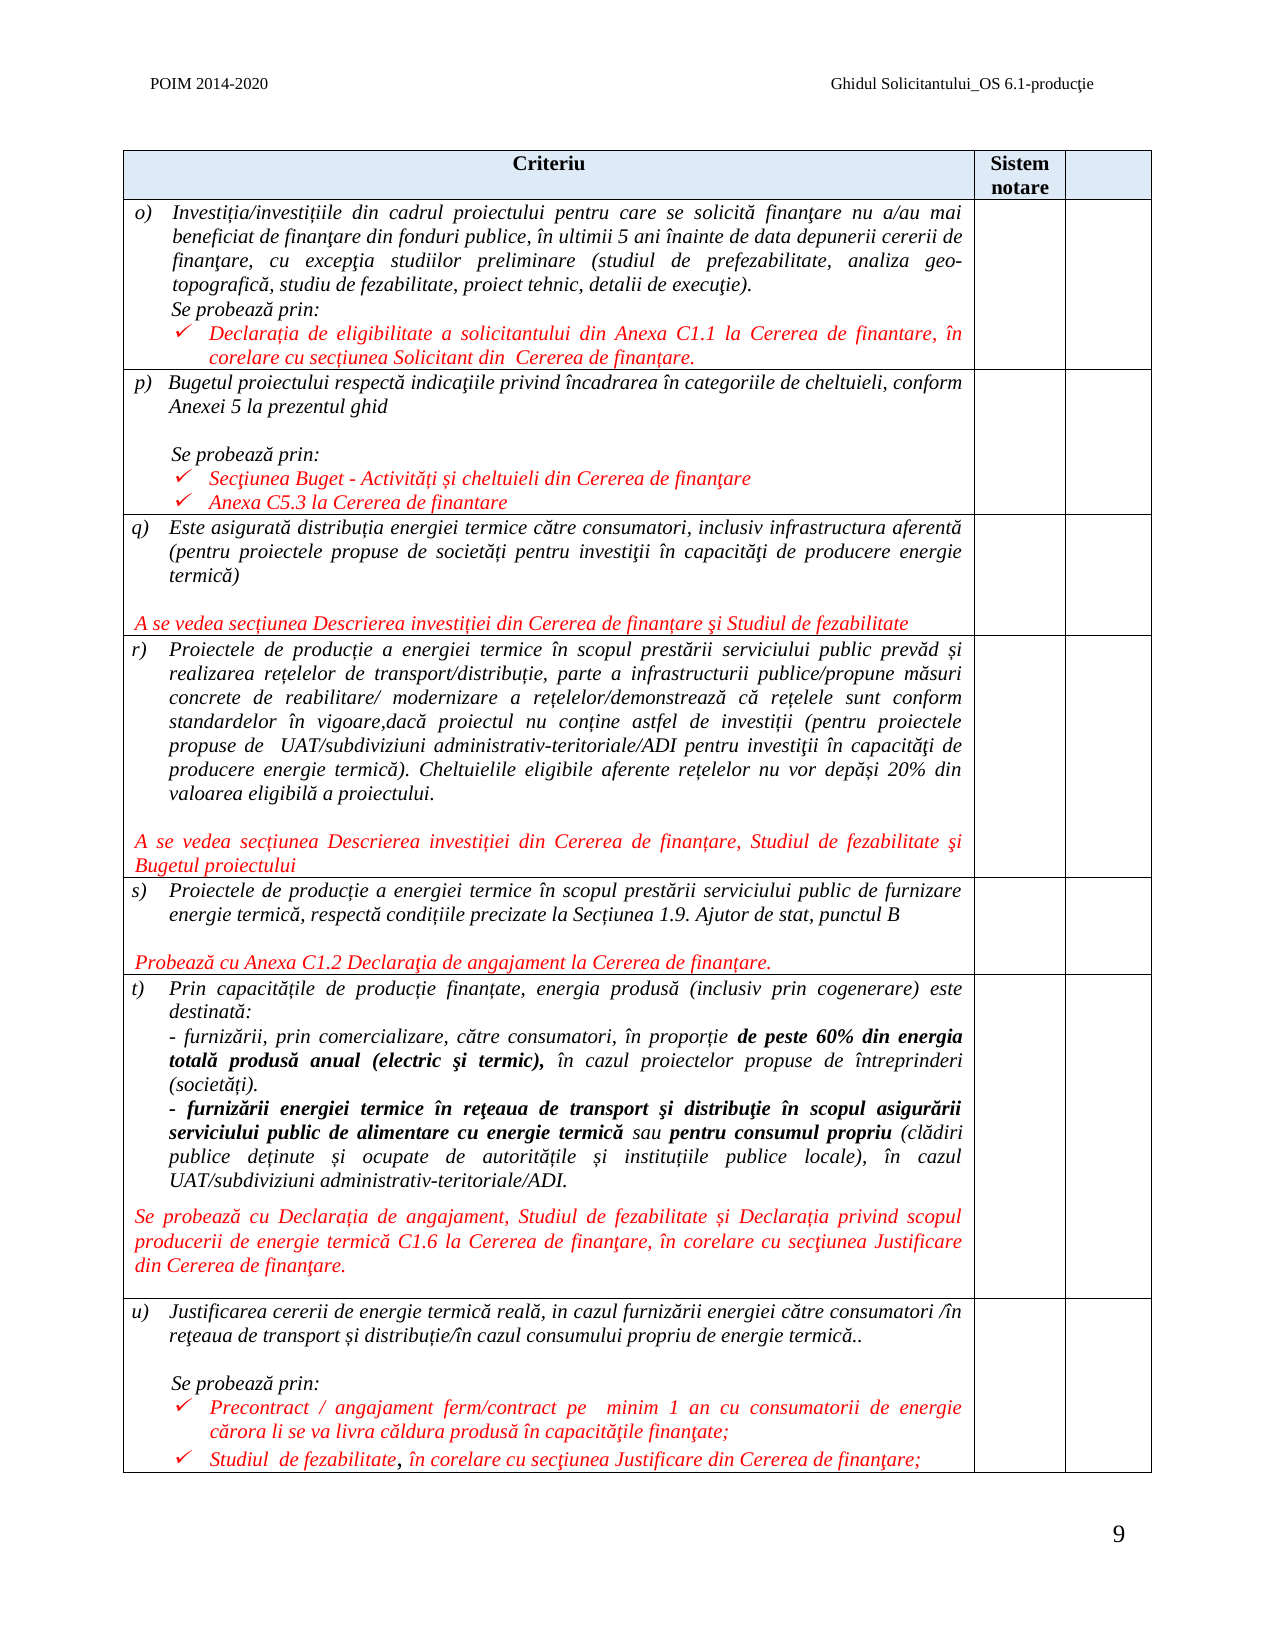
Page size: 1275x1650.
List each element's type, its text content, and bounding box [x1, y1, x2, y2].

table_cell [1066, 975, 1151, 1297]
table_cell [975, 200, 1065, 369]
table_cell [1066, 636, 1151, 877]
table_cell [1066, 370, 1151, 514]
table_header Sistem notare [975, 151, 1065, 199]
table_cell [975, 370, 1065, 514]
table_cell Investiția/investițiile din cadrul proiectului pentru care se solicită finanţare nu a/au mai beneficiat de finanţare din fonduri publice, în ultimii 5 ani înainte de data depunerii cererii de finanţare, cu excepţia studiilor preliminare (studiul de prefezabilitate, analiza geo-topografică, studiu de fezabilitate, proiect tehnic, detalii de execuţie). Se probează prin: Declarația de eligibilitate a solicitantului din Anexa C1.1 la Cererea de finantare, în corelare cu secțiunea Solicitant din Cererea de finanțare. [124, 200, 974, 369]
table_cell [975, 975, 1065, 1297]
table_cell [124, 1299, 974, 1472]
table_cell Proiectele de producție a energiei termice în scopul prestării serviciului public de furnizare energie termică, respectă condițiile precizate la Secțiunea 1.9. Ajutor de stat, punctul B Probează cu Anexa C1.2 Declaraţia de angajament la Cererea de finanțare. [124, 878, 974, 974]
table_cell [975, 636, 1065, 877]
table_cell Proiectele de producție a energiei termice în scopul prestării serviciului public prevăd și realizarea rețelelor de transport/distribuție, parte a infrastructurii publice/propune măsuri concrete de reabilitare/ modernizare a rețelelor/demonstrează că rețelele sunt conform standardelor în vigoare,dacă proiectul nu conține astfel de investiții (pentru proiectele propuse de UAT/subdiviziuni administrativ-teritoriale/ADI pentru investiţii în capacităţi de producere energie termică). Cheltuielile eligibile aferente rețelelor nu vor depăși 20% din valoarea eligibilă a proiectului. A se vedea secțiunea Descrierea investiției din Cererea de finanțare, Studiul de fezabilitate şi Bugetul proiectului [124, 636, 974, 877]
table_cell [975, 1299, 1065, 1472]
table_cell [1066, 515, 1151, 635]
table_cell [1066, 1299, 1151, 1472]
table_cell [1066, 878, 1151, 974]
table_cell Este asigurată distribuția energiei termice către consumatori, inclusiv infrastructura aferentă (pentru proiectele propuse de societăți pentru investiţii în capacităţi de producere energie termică) A se vedea secțiunea Descrierea investiției din Cererea de finanțare şi Studiul de fezabilitate [124, 515, 974, 635]
table_cell [975, 515, 1065, 635]
table_header Criteriu [124, 151, 974, 199]
table_header [1066, 151, 1151, 199]
table_cell [975, 878, 1065, 974]
table_cell Prin capacitățile de producție finanțate, energia produsă (inclusiv prin cogenerare) este destinată: - furnizării, prin comercializare, către consumatori, în proporție de peste 60% din energia totală produsă anual (electric şi termic), în cazul proiectelor propuse de întreprinderi (societăți). - furnizării energiei termice în reţeaua de transport şi distribuţie în scopul asigurării serviciului public de alimentare cu energie termică sau pentru consumul propriu (clădiri publice deținute și ocupate de autoritățile și instituțiile publice locale), în cazul UAT/subdiviziuni administrativ-teritoriale/ADI. Se probează cu Declarația de angajament, Studiul de fezabilitate și Declarația privind scopul producerii de energie termică C1.6 la Cererea de finanţare, în corelare cu secţiunea Justificare din Cererea de finanţare. [124, 975, 974, 1297]
table_cell p) Bugetul proiectului respectă indicaţiile privind încadrarea în categoriile de cheltuieli, conform Anexei 5 la prezentul ghid Se probează prin: Secţiunea Buget - Activități și cheltuieli din Cererea de finanţare Anexa C5.3 la Cererea de finantare [124, 370, 974, 514]
table_cell [1066, 200, 1151, 369]
